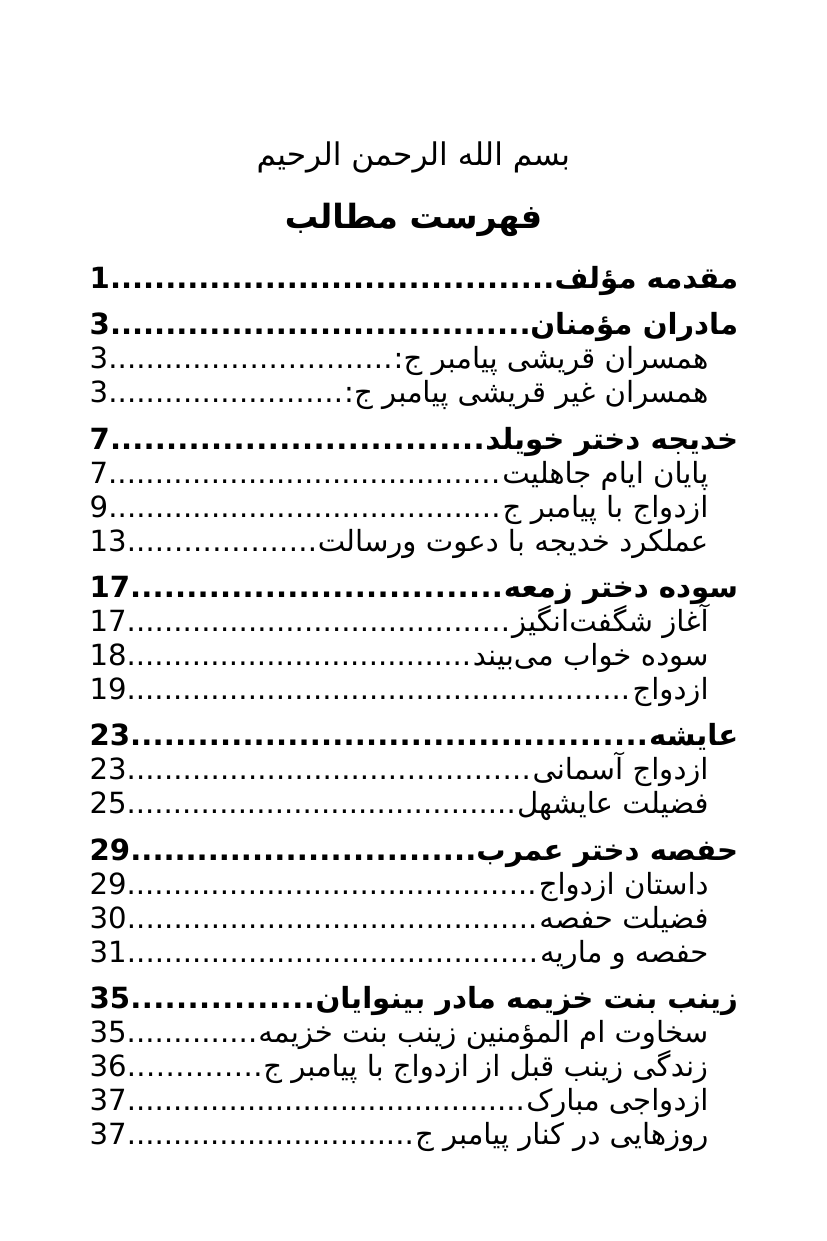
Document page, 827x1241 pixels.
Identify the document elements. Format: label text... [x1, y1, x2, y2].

text سخاوت ام المؤمنين زينب بنت خزيمه 35 [89, 1015, 708, 1049]
text مقدمه مؤلف 1 [89, 261, 738, 295]
text آغاز شگفت‌انگيز 17 [89, 604, 708, 638]
text روزهايی در كنار پيامبر ج 37 [89, 1117, 708, 1151]
text همسران غیر قريشی پيامبر ج: 3 [89, 376, 708, 409]
text زندگی زينب قبل از ازدواج با پيامبر ج 36 [89, 1049, 708, 1083]
text سوده دختر زمعه 17 [89, 570, 738, 604]
text داستان ازدواج 29 [89, 867, 708, 901]
text عايشه 23 [89, 719, 738, 753]
text ازدواج آسمانی 23 [89, 753, 708, 787]
text فضيلت عايشهل 25 [89, 787, 708, 821]
text مادران مؤمنان 3 [89, 308, 738, 342]
text حفصه دختر عمرب 29 [89, 833, 738, 867]
text پايان ايام جاهليت 7 [89, 456, 708, 490]
text عملكرد خديجه با دعوت ورسالت 13 [89, 524, 708, 558]
text سوده خواب می‌بيند 18 [89, 638, 708, 672]
text ازدواج 19 [89, 672, 708, 706]
text خديجه دختر خويلد 7 [89, 422, 738, 456]
text بسم الله الرحمن الرحیم [89, 136, 738, 172]
text زينب بنت خزيمه مادر بينوايان 35 [89, 981, 738, 1015]
text فضيلت حفصه 30 [89, 901, 708, 935]
text همسران قريشی پيامبر ج: 3 [89, 342, 708, 376]
text حفصه و ماريه 31 [89, 935, 708, 969]
text فهرست مطالب [89, 197, 738, 236]
text ازدواجی مبارک 37 [89, 1083, 708, 1117]
text ازدواج با پيامبر ج 9 [89, 490, 708, 524]
